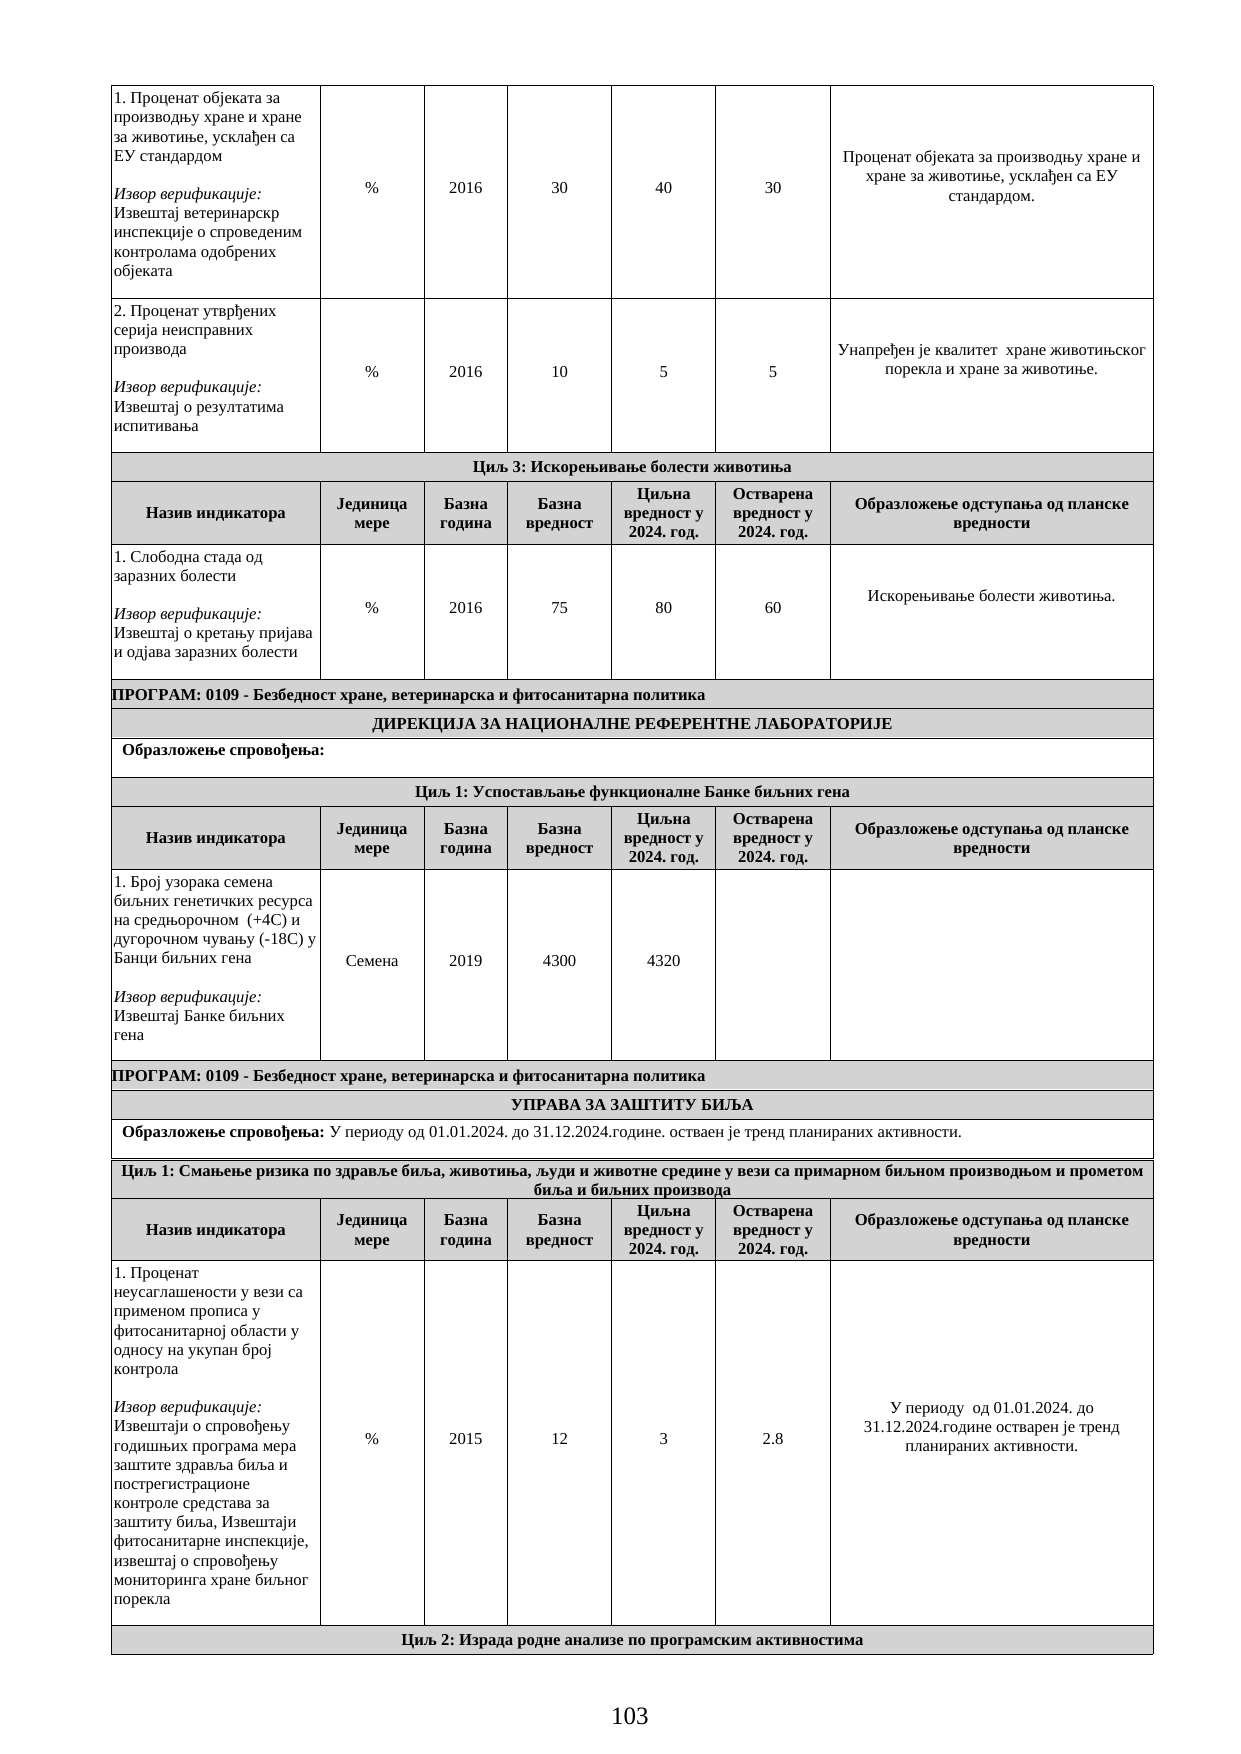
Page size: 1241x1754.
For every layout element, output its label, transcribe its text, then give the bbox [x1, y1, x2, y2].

table_cell Остварена вредност у 2024. год. [716, 807, 830, 869]
table_cell [107, 1090, 111, 1119]
table_cell 2016 [425, 86, 507, 298]
table_cell Базна година [425, 1199, 507, 1260]
table_cell 30 [508, 86, 611, 298]
table_cell [107, 777, 111, 806]
table_cell 2016 [425, 299, 507, 452]
table_cell 2016 [425, 545, 507, 679]
table_cell Унапређен је квалитет хране животињског порекла и хране за животиње. [831, 299, 1153, 452]
table_cell [107, 544, 111, 679]
table_cell [716, 870, 830, 1060]
table_cell Образложење спровођења: У периоду од 01.01.2024. до 31.12.2024.године. остваен је тренд планираних активности. [112, 1120, 1153, 1158]
table_cell 5 [716, 299, 830, 452]
table_cell 30 [716, 86, 830, 298]
table_cell [107, 1160, 111, 1198]
table_cell [107, 679, 111, 708]
table_cell 12 [508, 1261, 611, 1625]
table_cell [831, 870, 1153, 1060]
table_cell Базна вредност [508, 1199, 611, 1260]
table_cell [107, 452, 111, 481]
table_cell [107, 1625, 111, 1654]
table_cell Образложење одступања од планске вредности [831, 1199, 1153, 1260]
table_cell 60 [716, 545, 830, 679]
table_cell 1. Број узорака семена биљних генетичких ресурса на средњорочном (+4С) и дугорочном чувању (-18С) у Банци биљних гена Извор верификације: Извештај Банке биљних гена [112, 870, 320, 1060]
table_cell Циљна вредност у 2024. год. [612, 807, 715, 869]
table_cell Искорењивање болести животиња. [831, 545, 1153, 679]
table_cell Циљ 1: Смањење ризика по здравље биља, животиња, људи и животне средине у вези са примарном биљном производњом и прометом биља и биљних производа [112, 1161, 1153, 1198]
table_cell [107, 1198, 111, 1260]
table_cell 2. Проценат утврђених серија неисправних производа Извор верификације: Извештај о резултатима испитивања [112, 299, 320, 452]
table_cell Циљ 1: Успостављање функционалне Банке биљних гена [112, 778, 1153, 806]
table_cell 80 [612, 545, 715, 679]
table_cell % [321, 86, 424, 298]
table_cell Циљна вредност у 2024. год. [612, 482, 715, 544]
table_cell [107, 1119, 111, 1158]
table_cell У периоду од 01.01.2024. до 31.12.2024.године остварен је тренд планираних активности. [831, 1261, 1153, 1625]
table_cell [107, 708, 111, 737]
table_cell Образложење одступања од планске вредности [831, 807, 1153, 869]
table_cell Остварена вредност у 2024. год. [716, 482, 830, 544]
table_cell [107, 806, 111, 869]
table_cell 4320 [612, 870, 715, 1060]
table_cell Јединица мере [321, 807, 424, 869]
table_cell Назив индикатора [112, 807, 320, 869]
table_cell Назив индикатора [112, 1199, 320, 1260]
table_cell [107, 85, 111, 298]
table_cell ПРОГРАМ: 0109 - Безбедност хране, ветеринарска и фитосанитарна политика [112, 1061, 1153, 1089]
table_cell ПРОГРАМ: 0109 - Безбедност хране, ветеринарска и фитосанитарна политика [112, 680, 1153, 708]
table_cell Образложење одступања од планске вредности [831, 482, 1153, 544]
table_cell 1. Проценат неусаглашености у вези са применом прописа у фитосанитарној области у односу на укупан број контрола Извор верификације: Извештаји о спровођењу годишњих програма мера заштите здравља биља и пострегистрационе контроле средстава за заштиту биља, Извештаји фитосанитарне инспекције, извештај о спровођењу мониторинга хране биљног порекла [112, 1261, 320, 1625]
table_cell [107, 481, 111, 544]
table_cell 2.8 [716, 1261, 830, 1625]
table_cell ДИРЕКЦИЈА ЗА НАЦИОНАЛНЕ РЕФЕРЕНТНЕ ЛАБОРАТОРИЈЕ [112, 709, 1153, 737]
table_cell [107, 738, 111, 777]
table_cell [1153, 85, 1157, 298]
table_cell 10 [508, 299, 611, 452]
table_cell Циљ 2: Израда родне анализе по програмским активностима [112, 1626, 1153, 1654]
table_cell 5 [612, 299, 715, 452]
table_cell 40 [612, 86, 715, 298]
table_cell [107, 1060, 111, 1089]
table_cell % [321, 1261, 424, 1625]
table_cell % [321, 299, 424, 452]
table_cell Семена [321, 870, 424, 1060]
table_cell 4300 [508, 870, 611, 1060]
table_cell 2015 [425, 1261, 507, 1625]
table_cell [107, 869, 111, 1060]
table_cell [107, 1260, 111, 1625]
table_cell УПРАВА ЗА ЗАШТИТУ БИЉА [112, 1091, 1153, 1119]
table_cell 1. Проценат објеката за производњу хране и хране за животиње, усклађен са ЕУ стандардом Извор верификације: Извештај ветеринарскр инспекције о спроведеним контролама одобрених објеката [112, 86, 320, 298]
table_cell % [321, 545, 424, 679]
table_cell 75 [508, 545, 611, 679]
table_cell Остварена вредност у 2024. год. [716, 1199, 830, 1260]
table_cell Назив индикатора [112, 482, 320, 544]
table_cell Циљ 3: Искорењивање болести животиња [112, 453, 1153, 481]
table_cell Базна вредност [508, 807, 611, 869]
table_cell Базна година [425, 482, 507, 544]
table_cell Јединица мере [321, 482, 424, 544]
table_cell [107, 298, 111, 452]
table_cell Јединица мере [321, 1199, 424, 1260]
table_cell Образложење спровођења: [112, 739, 1153, 777]
table_cell 2019 [425, 870, 507, 1060]
table_cell Базна година [425, 807, 507, 869]
table_cell 3 [612, 1261, 715, 1625]
table_cell 1. Слободна стада од заразних болести Извор верификације: Извештај о кретању пријава и одјава заразних болести [112, 545, 320, 679]
table_cell Циљна вредност у 2024. год. [612, 1199, 715, 1260]
table_cell Проценат објеката за производњу хране и хране за животиње, усклађен са ЕУ стандардом. [831, 86, 1153, 298]
table_cell Базна вредност [508, 482, 611, 544]
